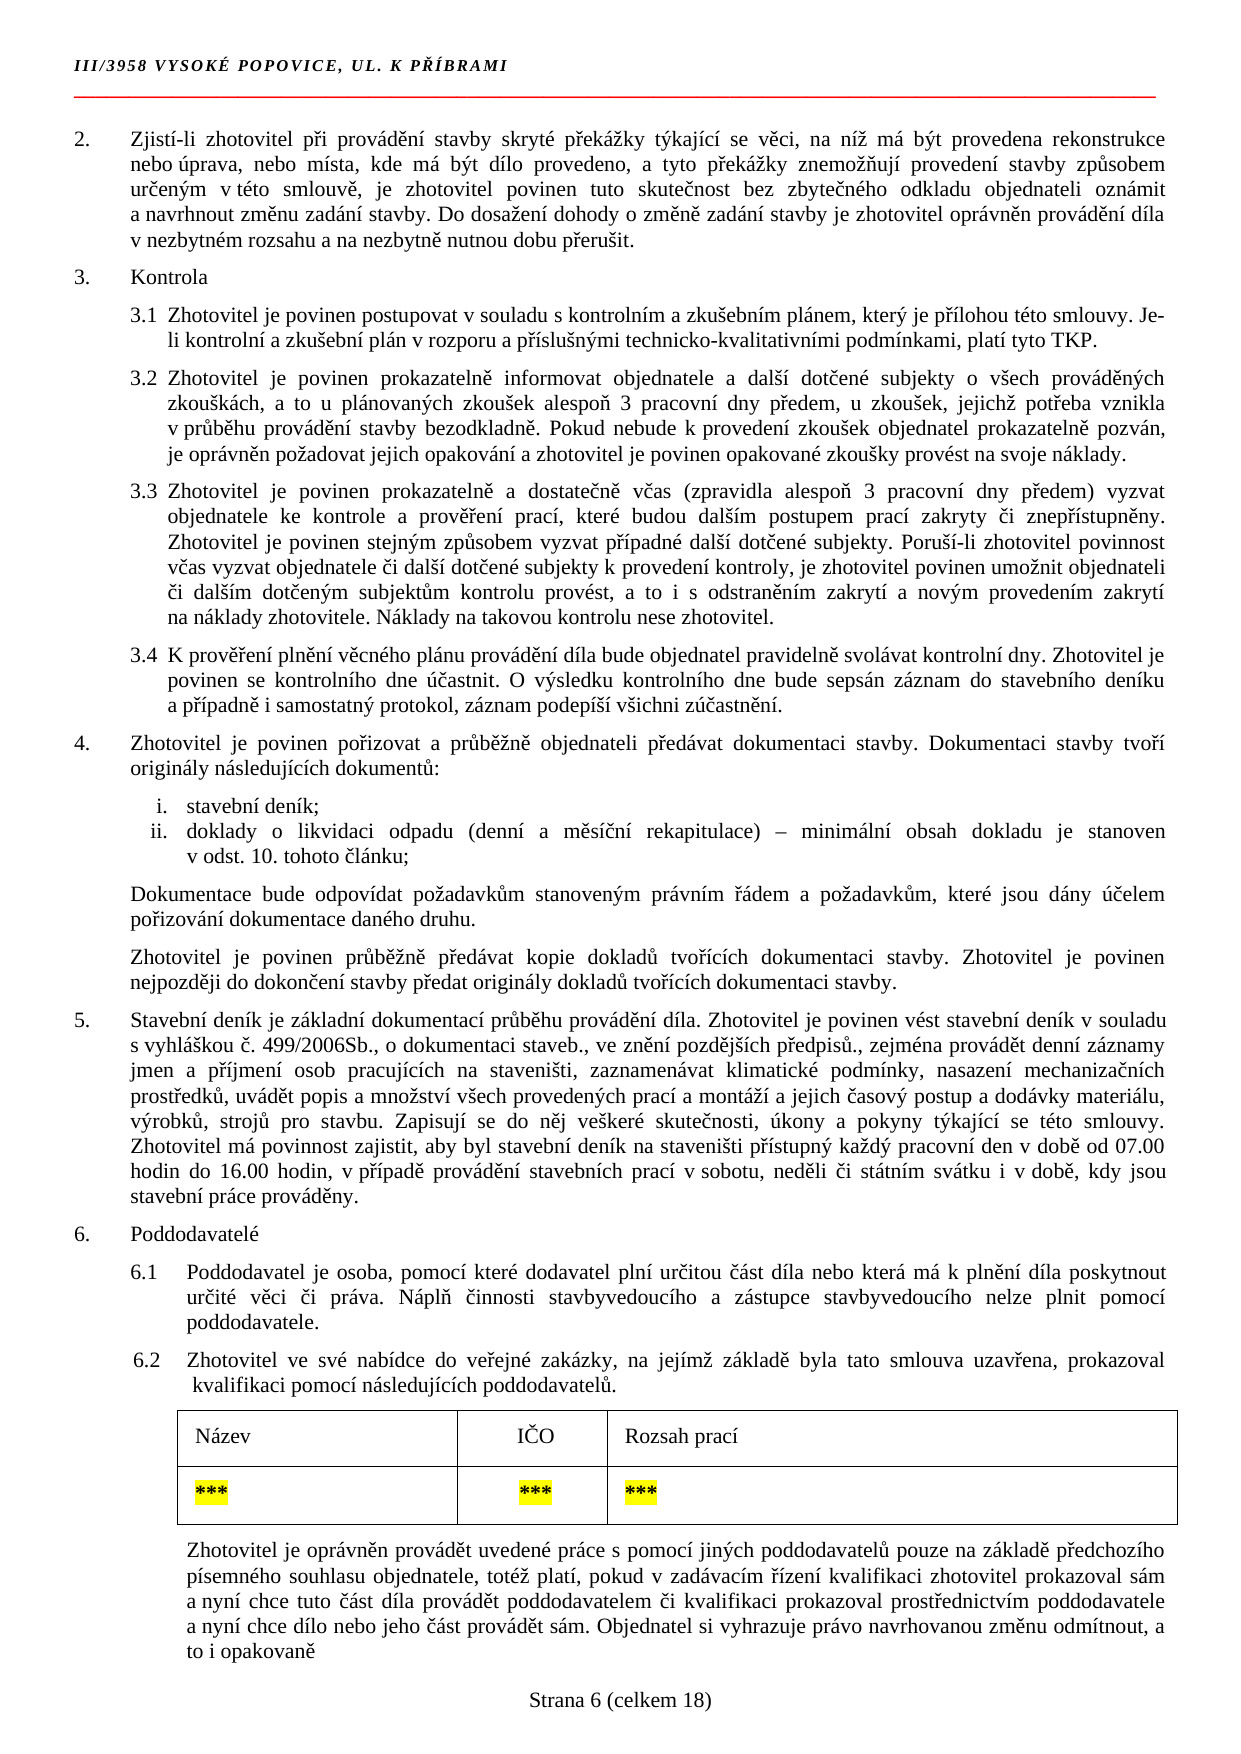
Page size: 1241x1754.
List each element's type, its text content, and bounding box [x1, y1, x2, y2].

list stavební deník; [168, 793, 1167, 818]
table_header Rozsah prací [608, 1411, 1177, 1466]
list Zjistí-li zhotovitel při provádění stavby skryté překážky týkající se věci, na níž má být provedena rekonstrukce nebo úprava, nebo místa, kde má být dílo provedeno, a tyto překážky znemožňují provedení stavby způsobem určeným v této smlouvě, je zhotovitel povinen tuto skutečnost bez zbytečného odkladu objednateli oznámit a navrhnout změnu zadání stavby. Do dosažení dohody o změně zadání stavby je zhotovitel oprávněn provádění díla v nezbytném rozsahu a na nezbytně nutnou dobu přerušit. [74, 126, 1167, 252]
list Zhotovitel je povinen postupovat v souladu s kontrolním a zkušebním plánem, který je přílohou této smlouvy. Je-li kontrolní a zkušební plán v rozporu a příslušnými technicko-kvalitativními podmínkami, platí tyto TKP. [130, 302, 1167, 352]
table_cell *** [458, 1467, 607, 1524]
list Zhotovitel je povinen prokazatelně informovat objednatele a další dotčené subjekty o všech prováděných zkouškách, a to u plánovaných zkoušek alespoň 3 pracovní dny předem, u zkoušek, jejichž potřeba vznikla v průběhu provádění stavby bezodkladně. Pokud nebude k provedení zkoušek objednatel prokazatelně pozván, je oprávněn požadovat jejich opakování a zhotovitel je povinen opakované zkoušky provést na svoje náklady. [130, 365, 1167, 466]
list K prověření plnění věcného plánu provádění díla bude objednatel pravidelně svolávat kontrolní dny. Zhotovitel je povinen se kontrolního dne účastnit. O výsledku kontrolního dne bude sepsán záznam do stavebního deníku a případně i samostatný protokol, záznam podepíší všichni zúčastnění. [130, 642, 1167, 718]
list Poddodavatelé [74, 1221, 1167, 1246]
list Zhotovitel ve své nabídce do veřejné zakázky, na jejímž základě byla tato smlouva uzavřena, prokazoval kvalifikaci pomocí následujících poddodavatelů. [133, 1347, 1167, 1397]
text Zhotovitel je povinen průběžně předávat kopie dokladů tvořících dokumentaci stavby. Zhotovitel je povinen nejpozději do dokončení stavby předat originály dokladů tvořících dokumentaci stavby. [130, 944, 1167, 994]
list Zhotovitel je povinen prokazatelně a dostatečně včas (zpravidla alespoň 3 pracovní dny předem) vyzvat objednatele ke kontrole a prověření prací, které budou dalším postupem prací zakryty či znepřístupněny. Zhotovitel je povinen stejným způsobem vyzvat případné další dotčené subjekty. Poruší-li zhotovitel povinnost včas vyzvat objednatele či další dotčené subjekty k provedení kontroly, je zhotovitel povinen umožnit objednateli či dalším dotčeným subjektům kontrolu provést, a to i s odstraněním zakrytí a novým provedením zakrytí na náklady zhotovitele. Náklady na takovou kontrolu nese zhotovitel. [130, 478, 1167, 629]
text Dokumentace bude odpovídat požadavkům stanoveným právním řádem a požadavkům, které jsou dány účelem pořizování dokumentace daného druhu. [130, 881, 1167, 932]
list Poddodavatel je osoba, pomocí které dodavatel plní určitou část díla nebo která má k plnění díla poskytnout určité věci či práva. Náplň činnosti stavbyvedoucího a zástupce stavbyvedoucího nelze plnit pomocí poddodavatele. [130, 1259, 1167, 1334]
table_header Název [178, 1411, 457, 1466]
table_header IČO [458, 1411, 607, 1466]
list Zhotovitel je povinen pořizovat a průběžně objednateli předávat dokumentaci stavby. Dokumentaci stavby tvoří originály následujících dokumentů: [74, 730, 1167, 781]
list doklady o likvidaci odpadu (denní a měsíční rekapitulace) – minimální obsah dokladu je stanoven v odst. 10. tohoto článku; [168, 818, 1167, 869]
table_cell *** [178, 1467, 457, 1524]
table_cell *** [608, 1467, 1177, 1524]
text Zhotovitel je oprávněn provádět uvedené práce s pomocí jiných poddodavatelů pouze na základě předchozího písemného souhlasu objednatele, totéž platí, pokud v zadávacím řízení kvalifikaci zhotovitel prokazoval sám a nyní chce tuto část díla provádět poddodavatelem či kvalifikaci prokazoval prostřednictvím poddodavatele a nyní chce dílo nebo jeho část provádět sám. Objednatel si vyhrazuje právo navrhovanou změnu odmítnout, a to i opakovaně [186, 1537, 1167, 1663]
list Stavební deník je základní dokumentací průběhu provádění díla. Zhotovitel je povinen vést stavební deník v souladu s vyhláškou č. 499/2006Sb., o dokumentaci staveb., ve znění pozdějších předpisů., zejména provádět denní záznamy jmen a příjmení osob pracujících na staveništi, zaznamenávat klimatické podmínky, nasazení mechanizačních prostředků, uvádět popis a množství všech provedených prací a montáží a jejich časový postup a dodávky materiálu, výrobků, strojů pro stavbu. Zapisují se do něj veškeré skutečnosti, úkony a pokyny týkající se této smlouvy. Zhotovitel má povinnost zajistit, aby byl stavební deník na staveništi přístupný každý pracovní den v době od 07.00 hodin do 16.00 hodin, v případě provádění stavebních prací v sobotu, neděli či státním svátku i v době, kdy jsou stavební práce prováděny. [74, 1007, 1167, 1209]
list Kontrola [74, 264, 1167, 289]
